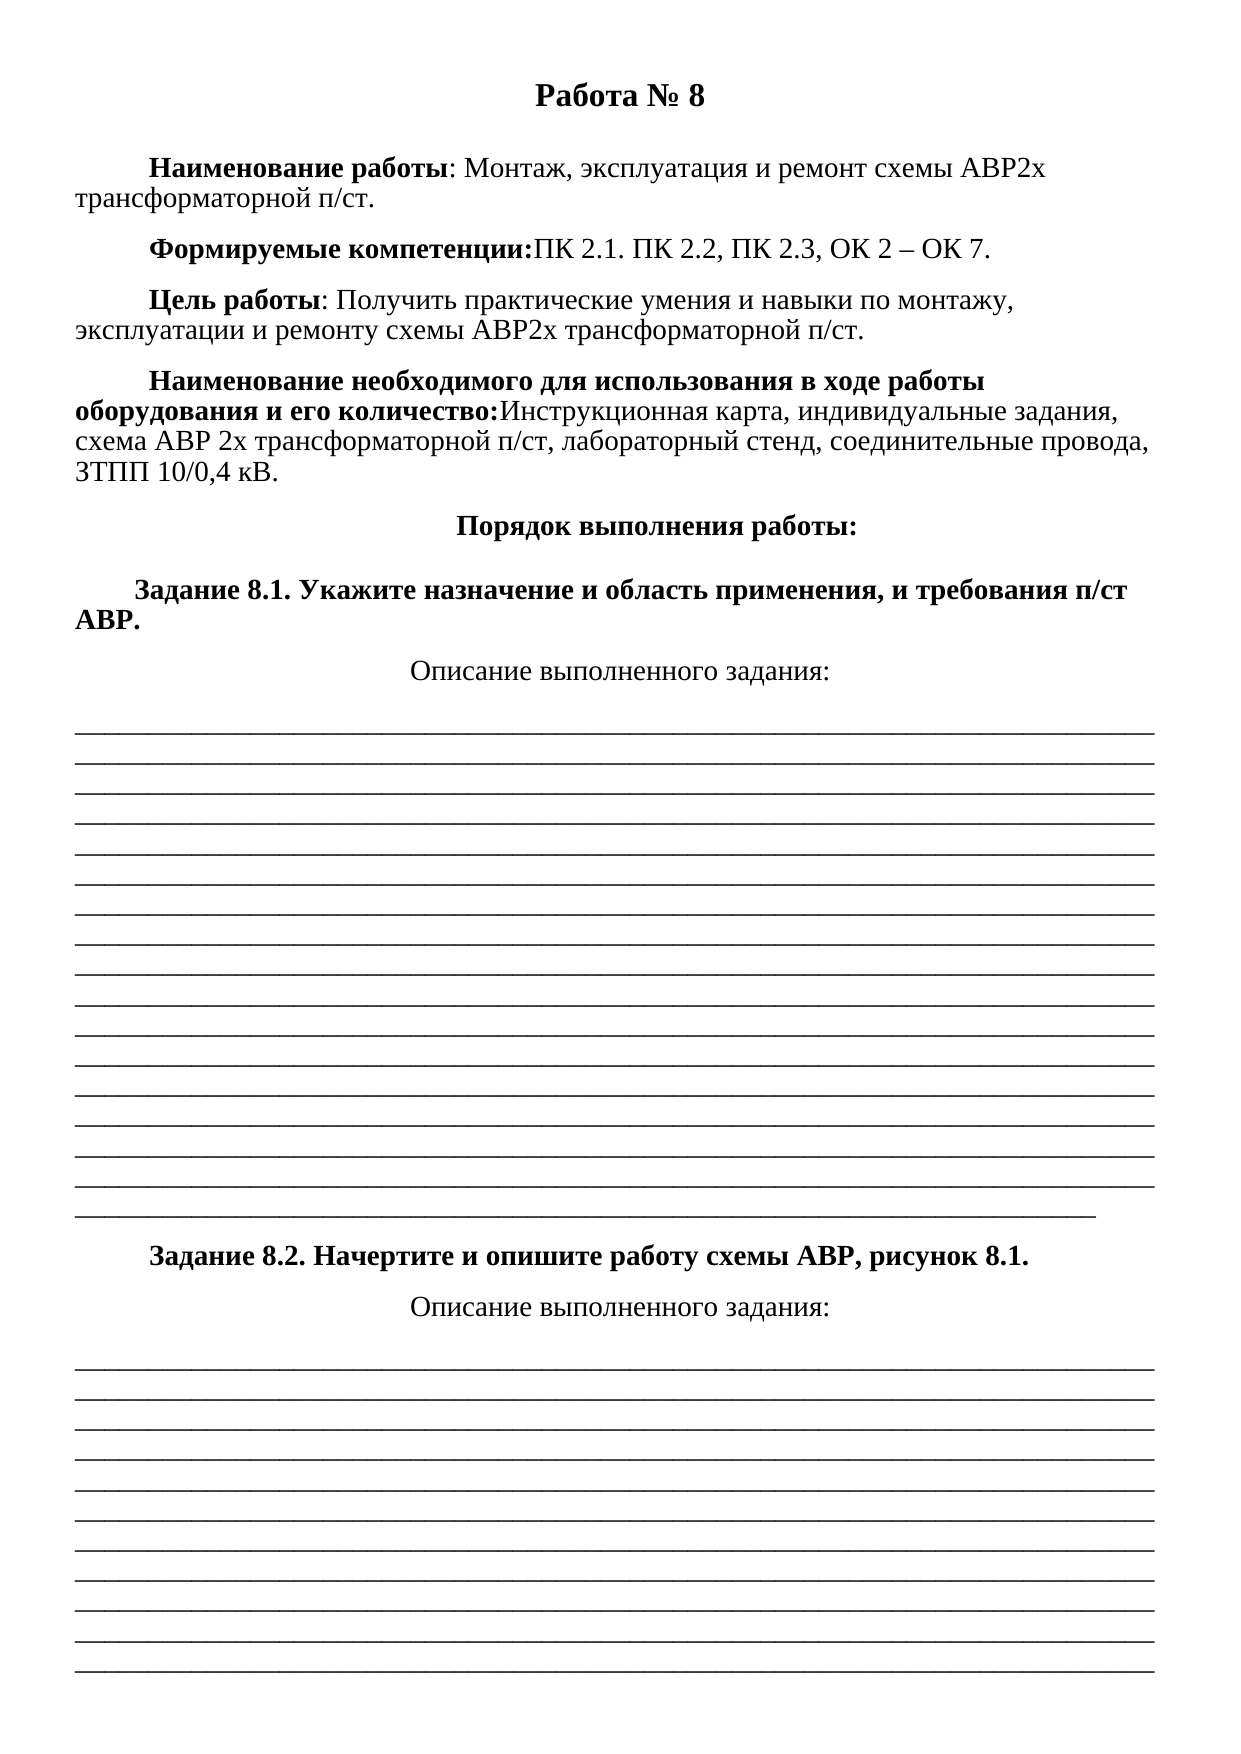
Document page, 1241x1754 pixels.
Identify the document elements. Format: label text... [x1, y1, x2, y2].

text Цель работы: Получить практические умения и навыки по монтажу, эксплуатации и ремонту схемы АВР2х трансформаторной п/ст. [75, 285, 1165, 346]
text ______________________________________________________________________________________________________________________________________________________________________________________________________________________________________________________________________________________________________________________________________________________________________________________________________________________________________________________________________________________________________________________________________________________________________________________________________________________________________________________________________________________________________________________________________________________________________________________________________________________________________________________________________________________________________________________________________________________________________________________________________________________________________________________________________________________________________________________________________________________________________________________________________________________________________________________________________________________________________ [75, 707, 1165, 1221]
text Работа № 8 [75, 75, 1165, 113]
text Формируемые компетенции:ПК 2.1. ПК 2.2, ПК 2.3, ОК 2 – ОК 7. [75, 234, 1165, 264]
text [75, 1343, 1165, 1676]
text Задание 8.1. Укажите назначение и область применения, и требования п/ст АВР. [75, 575, 1165, 636]
text Наименование работы: Монтаж, эксплуатация и ремонт схемы АВР2х трансформаторной п/ст. [75, 153, 1165, 214]
text Описание выполненного задания: [75, 656, 1165, 686]
text Порядок выполнения работы: [75, 508, 1165, 542]
text Задание 8.2. Начертите и опишите работу схемы АВР, рисунок 8.1. [75, 1242, 1165, 1272]
text Наименование необходимого для использования в ходе работы оборудования и его количество:Инструкционная карта, индивидуальные задания, схема АВР 2х трансформаторной п/ст, лабораторный стенд, соединительные провода, ЗТПП 10/0,4 кВ. [75, 367, 1165, 487]
text Описание выполненного задания: [75, 1292, 1165, 1323]
